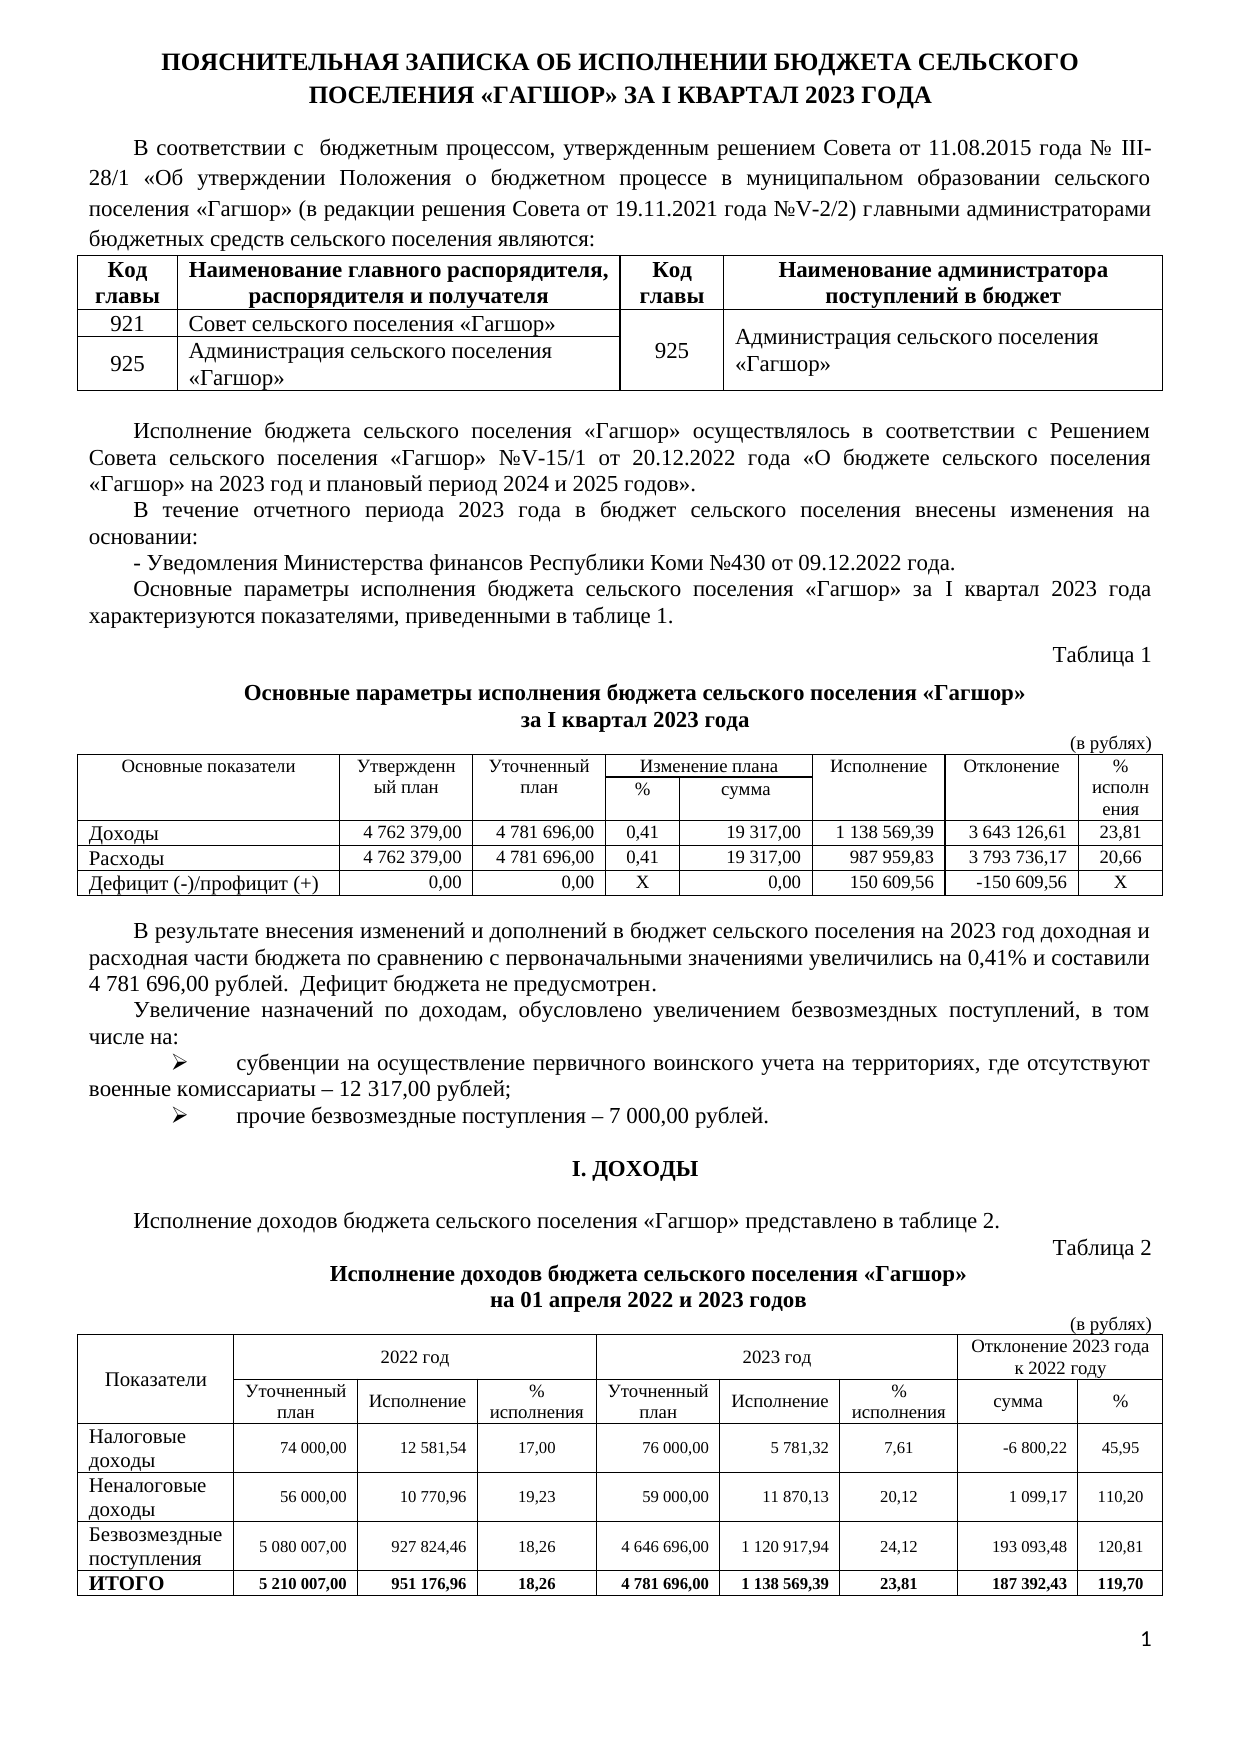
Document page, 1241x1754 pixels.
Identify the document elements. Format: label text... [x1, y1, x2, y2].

table_cell 4 781 696,00 [473, 821, 605, 844]
table_cell 11 870,13 [720, 1473, 839, 1521]
table_cell 927 824,46 [358, 1522, 477, 1570]
text за I квартал 2023 года [89, 706, 1152, 732]
table_header Отклонение 2023 года к 2022 году [958, 1335, 1162, 1378]
text ПОЯСНИТЕЛЬНАЯ ЗАПИСКА ОБ ИСПОЛНЕНИИ БЮДЖЕТА СЕЛЬСКОГО ПОСЕЛЕНИЯ «ГАГШОР» ЗА I КВАРТАЛ 2023 ГОДА [89, 47, 1152, 109]
table_cell 7,61 [840, 1424, 957, 1472]
table_cell 1 138 569,39 [720, 1571, 839, 1595]
table_cell 110,20 [1078, 1473, 1162, 1521]
table_cell -6 800,22 [958, 1424, 1077, 1472]
text В течение отчетного периода 2023 года в бюджет сельского поселения внесены изменения на основании: [89, 496, 1152, 549]
text Увеличение назначений по доходам, обусловлено увеличением безвозмездных поступлений, в том числе на: [89, 996, 1152, 1049]
list прочие безвозмездные поступления – 7 000,00 рублей. [89, 1102, 1152, 1128]
table_cell 3 643 126,61 [946, 821, 1078, 844]
text Таблица 2 [89, 1234, 1152, 1260]
text Исполнение бюджета сельского поселения «Гагшор» осуществлялось в соответствии с Решением Совета сельского поселения «Гагшор» №V-15/1 от 20.12.2022 года «О бюджете сельского поселения «Гагшор» на 2023 год и плановый период 2024 и 2025 годов». [89, 417, 1152, 496]
table_cell -150 609,56 [946, 871, 1078, 895]
table_cell 18,26 [478, 1571, 596, 1595]
text Исполнение доходов бюджета сельского поселения «Гагшор» представлено в таблице 2. [89, 1207, 1152, 1234]
table_cell Администрация сельского поселения «Гагшор» [724, 310, 1162, 390]
table_header Показатели [78, 1335, 233, 1423]
table_cell Неналоговые доходы [78, 1473, 233, 1521]
table_cell 10 770,96 [358, 1473, 477, 1521]
table_cell % исполнения [840, 1380, 957, 1423]
table_cell Уточненный план [234, 1380, 357, 1423]
table_cell Дефицит (-)/профицит (+) [78, 871, 339, 895]
table_cell 925 [621, 310, 723, 390]
table_cell 925 [78, 337, 177, 390]
table_cell Х [606, 871, 679, 895]
text (в рублях) [89, 1313, 1152, 1334]
text Исполнение доходов бюджета сельского поселения «Гагшор» [89, 1260, 1152, 1286]
table_cell 0,00 [680, 871, 812, 895]
table_cell 23,81 [1079, 821, 1162, 844]
table_cell 0,41 [606, 821, 679, 844]
text I. ДОХОДЫ [89, 1154, 1152, 1181]
table_header Уточненный план [473, 755, 605, 819]
table_cell 74 000,00 [234, 1424, 357, 1472]
table_cell 951 176,96 [358, 1571, 477, 1595]
table_cell 24,12 [840, 1522, 957, 1570]
table_cell Безвозмездные поступления [78, 1522, 233, 1570]
table_cell 1 138 569,39 [813, 821, 944, 844]
text Таблица 1 [89, 641, 1152, 667]
table_cell 59 000,00 [597, 1473, 719, 1521]
table_cell 12 581,54 [358, 1424, 477, 1472]
table_cell 119,70 [1078, 1571, 1162, 1595]
table_cell 0,00 [340, 871, 472, 895]
table_header 2022 год [234, 1335, 596, 1378]
table_cell ИТОГО [78, 1571, 233, 1595]
table_header Изменение плана [606, 755, 812, 776]
table_cell 1 099,17 [958, 1473, 1077, 1521]
table_header Основные показатели [78, 755, 339, 819]
table_cell 19 317,00 [680, 821, 812, 844]
table_cell 4 762 379,00 [340, 846, 472, 870]
table_cell % исполнения [478, 1380, 596, 1423]
table_cell 987 959,83 [813, 846, 944, 870]
table_cell 4 781 696,00 [473, 846, 605, 870]
table_cell Х [1079, 871, 1162, 895]
table_cell 4 781 696,00 [597, 1571, 719, 1595]
table_header Наименование главного распорядителя, распорядителя и получателя [178, 256, 619, 309]
table_header Утвержденный план [340, 755, 472, 819]
table_cell 0,41 [606, 846, 679, 870]
table_header % исполнения [1079, 755, 1162, 819]
table_cell сумма [680, 778, 812, 819]
table_cell % [1078, 1380, 1162, 1423]
text (в рублях) [89, 732, 1152, 754]
table_cell Исполнение [720, 1380, 839, 1423]
table_cell 1 120 917,94 [720, 1522, 839, 1570]
text на 01 апреля 2022 и 2023 годов [89, 1286, 1152, 1313]
table_cell 120,81 [1078, 1522, 1162, 1570]
table_cell 17,00 [478, 1424, 596, 1472]
table_cell Уточненный план [597, 1380, 719, 1423]
list субвенции на осуществление первичного воинского учета на территориях, где отсутствуют военные комиссариаты – 12 317,00 рублей; [89, 1049, 1152, 1102]
table_cell 4 646 696,00 [597, 1522, 719, 1570]
text В результате внесения изменений и дополнений в бюджет сельского поселения на 2023 год доходная и расходная части бюджета по сравнению с первоначальными значениями увеличились на 0,41% и составили 4 781 696,00 рублей. Дефицит бюджета не предусмотрен. [89, 917, 1152, 996]
table_cell Налоговые доходы [78, 1424, 233, 1472]
table_cell 3 793 736,17 [946, 846, 1078, 870]
table_cell 19,23 [478, 1473, 596, 1521]
table_cell 18,26 [478, 1522, 596, 1570]
table_cell 150 609,56 [813, 871, 944, 895]
table_cell 45,95 [1078, 1424, 1162, 1472]
table_cell Исполнение [358, 1380, 477, 1423]
table_cell 4 762 379,00 [340, 821, 472, 844]
text - Уведомления Министерства финансов Республики Коми №430 от 09.12.2022 года. [89, 549, 1152, 575]
table_cell Расходы [78, 846, 339, 870]
table_header Отклонение [946, 755, 1078, 819]
table_cell 5 080 007,00 [234, 1522, 357, 1570]
table_cell 187 392,43 [958, 1571, 1077, 1595]
table_cell 0,00 [473, 871, 605, 895]
text Основные параметры исполнения бюджета сельского поселения «Гагшор» за I квартал 2023 года характеризуются показателями, приведенными в таблице 1. [89, 575, 1152, 628]
table_header Код главы [621, 256, 723, 309]
table_cell 193 093,48 [958, 1522, 1077, 1570]
table_cell 19 317,00 [680, 846, 812, 870]
table_cell % [606, 778, 679, 819]
table_cell 23,81 [840, 1571, 957, 1595]
table_cell 56 000,00 [234, 1473, 357, 1521]
text В соответствии с бюджетным процессом, утвержденным решением Совета от 11.08.2015 года № III-28/1 «Об утверждении Положения о бюджетном процессе в муниципальном образовании сельского поселения «Гагшор» (в редакции решения Совета от 19.11.2021 года №V-2/2) главными администраторами бюджетных средств сельского поселения являются: [89, 134, 1152, 251]
table_cell сумма [958, 1380, 1077, 1423]
table_cell 76 000,00 [597, 1424, 719, 1472]
table_cell Доходы [78, 821, 339, 844]
table_cell Администрация сельского поселения «Гагшор» [178, 337, 619, 390]
table_cell 20,12 [840, 1473, 957, 1521]
table_header Код главы [78, 256, 177, 309]
table_cell 5 210 007,00 [234, 1571, 357, 1595]
table_cell 921 [78, 310, 177, 336]
table_header Исполнение [813, 755, 944, 819]
table_cell 20,66 [1079, 846, 1162, 870]
table_header 2023 год [597, 1335, 957, 1378]
table_cell 5 781,32 [720, 1424, 839, 1472]
text Основные параметры исполнения бюджета сельского поселения «Гагшор» [89, 679, 1152, 706]
table_cell Совет сельского поселения «Гагшор» [178, 310, 619, 336]
table_header Наименование администратора поступлений в бюджет [724, 256, 1162, 309]
